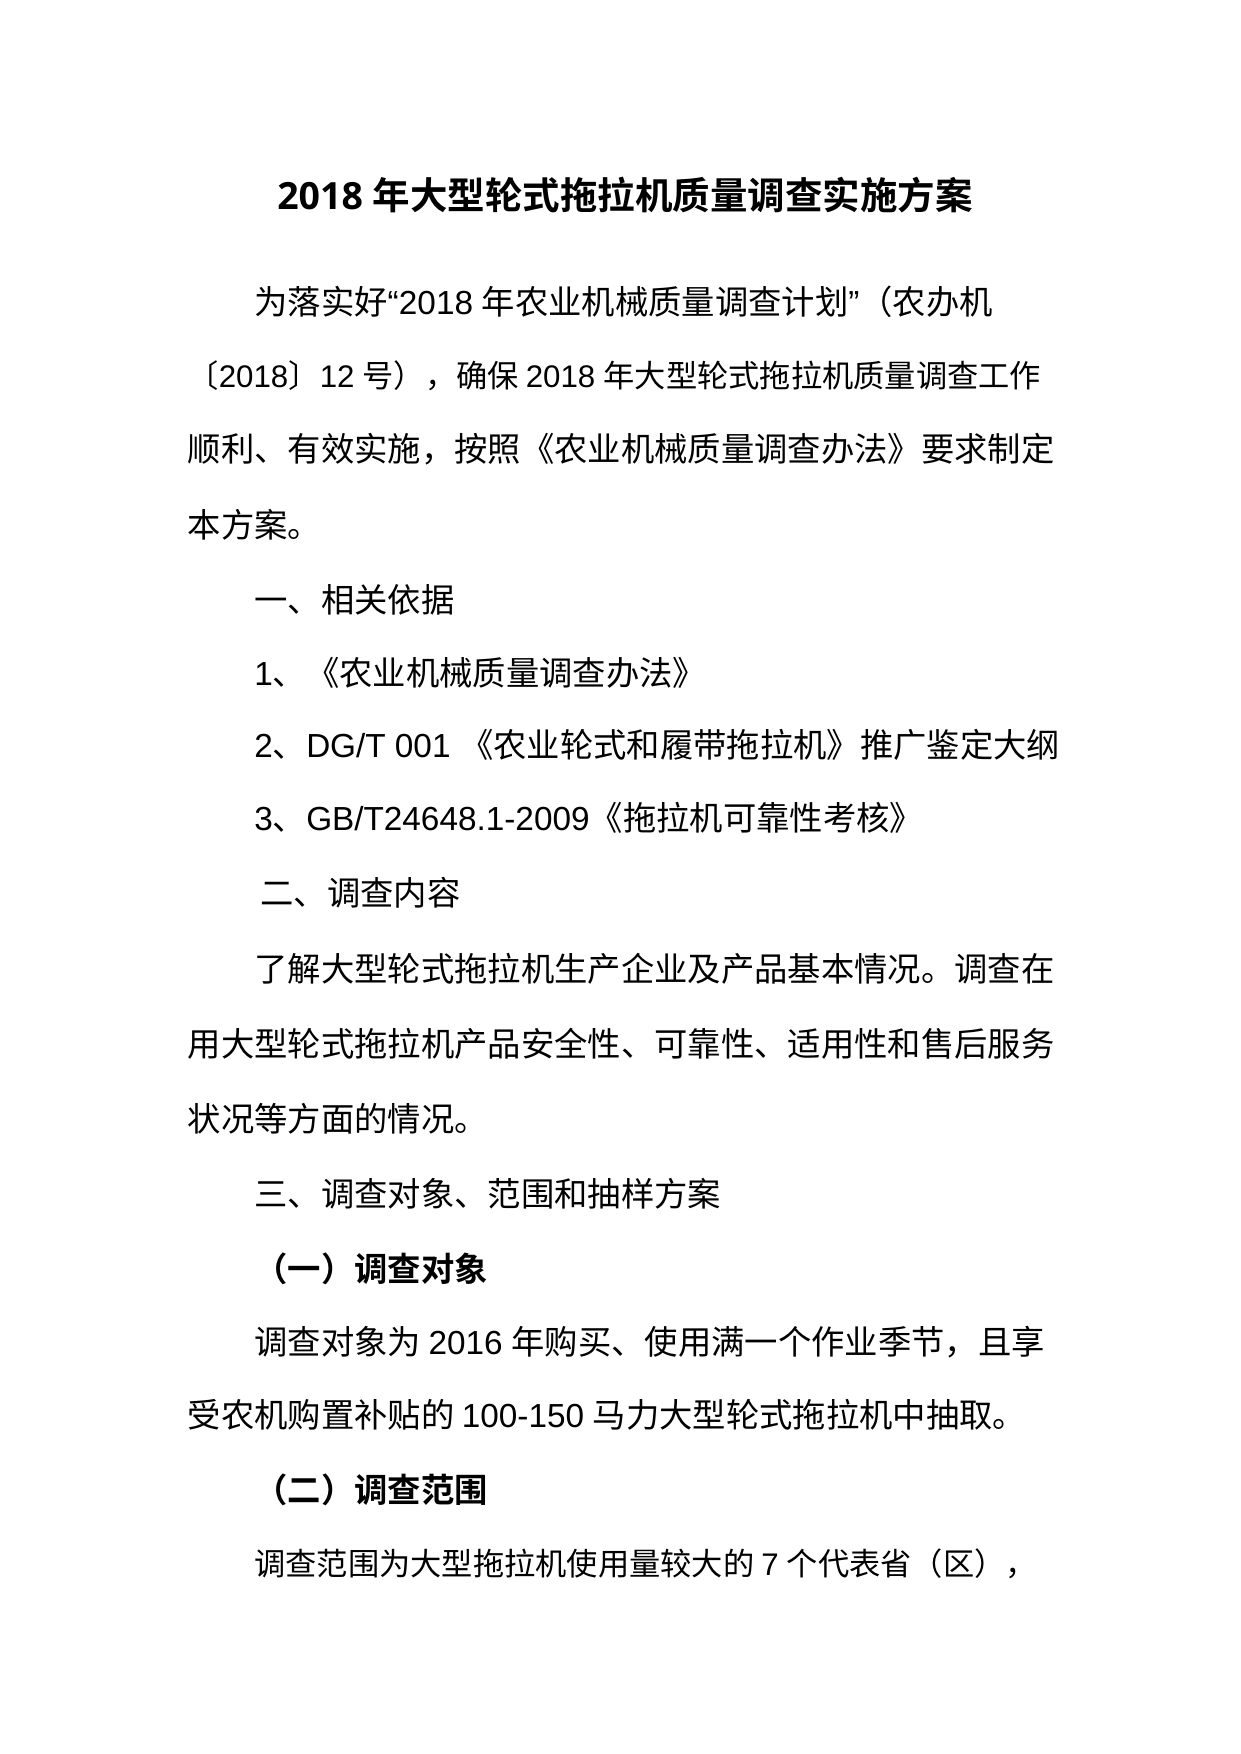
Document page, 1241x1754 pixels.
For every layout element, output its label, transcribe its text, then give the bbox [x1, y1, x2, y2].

text 2018 年大型轮式拖拉机质量调查实施方案 [277, 166, 1069, 221]
text 本方案。 [187, 498, 1069, 547]
text 受农机购置补贴的 100-150 马力大型轮式拖拉机中抽取。 [187, 1389, 1069, 1437]
text （二）调查范围 [254, 1464, 1069, 1512]
text 了解大型轮式拖拉机生产企业及产品基本情况。调查在 [254, 942, 1069, 991]
text 顺利、有效实施，按照《农业机械质量调查办法》要求制定 [187, 423, 1069, 471]
text （一）调查对象 [254, 1243, 1069, 1291]
text 一、相关依据 [254, 574, 1069, 622]
text 〔2018〕12 号），确保 2018 年大型轮式拖拉机质量调查工作 [187, 351, 1069, 396]
text 1、《农业机械质量调查办法》 [254, 647, 1069, 695]
text 三、调查对象、范围和抽样方案 [254, 1168, 1069, 1216]
text 2、DG/T 001 《农业轮式和履带拖拉机》推广鉴定大纲 [254, 719, 1069, 767]
text 状况等方面的情况。 [187, 1093, 1069, 1141]
text 二、调查内容 [260, 867, 1069, 915]
text 3、GB/T24648.1-2009《拖拉机可靠性考核》 [254, 792, 1069, 840]
text 为落实好“2018 年农业机械质量调查计划”（农办机 [254, 276, 1069, 324]
text 调查范围为大型拖拉机使用量较大的 7 个代表省（区）， [254, 1539, 1069, 1584]
text 调查对象为 2016 年购买、使用满一个作业季节，且享 [254, 1316, 1069, 1364]
text 用大型轮式拖拉机产品安全性、可靠性、适用性和售后服务 [187, 1017, 1069, 1066]
